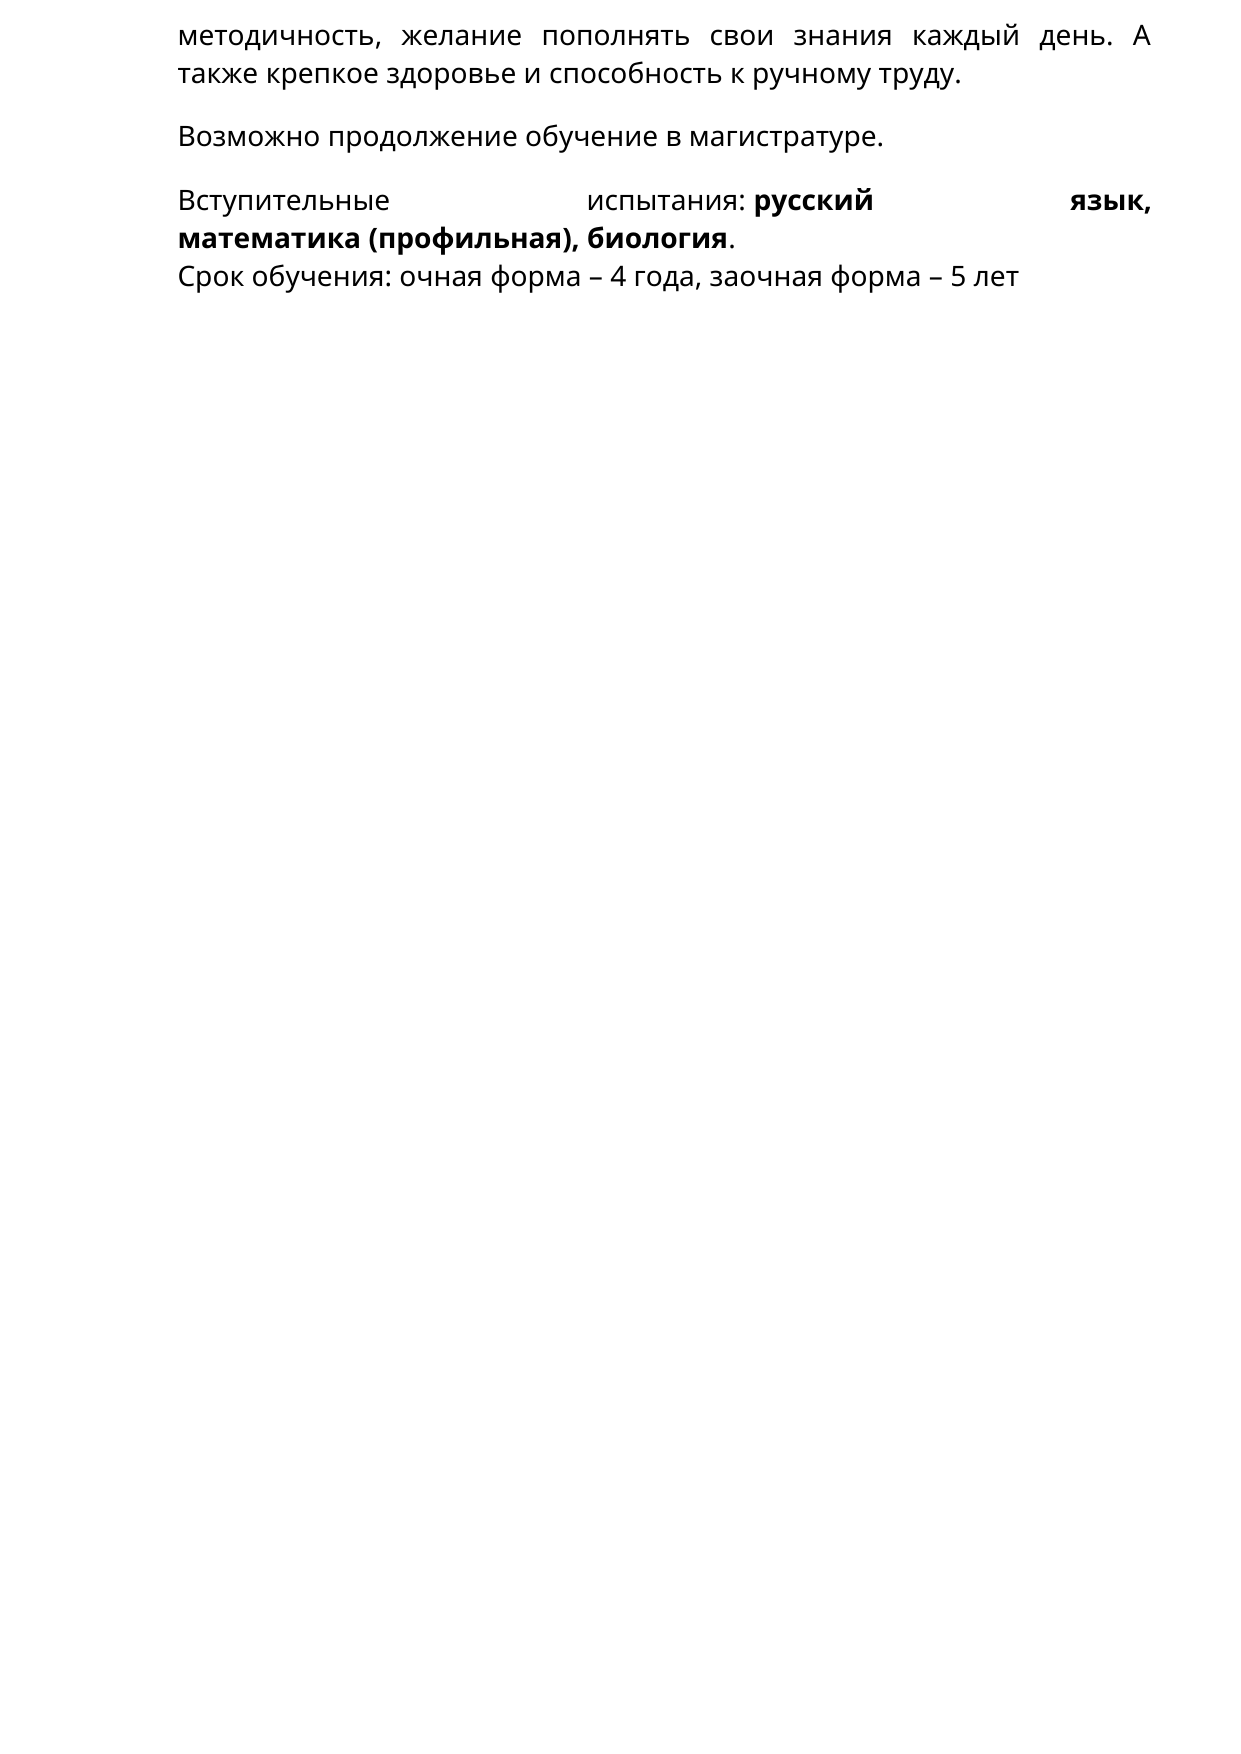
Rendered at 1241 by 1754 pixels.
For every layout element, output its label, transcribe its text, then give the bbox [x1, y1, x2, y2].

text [177, 15, 1152, 91]
text Вступительные испытания: русский язык, математика (профильная), биология. [177, 180, 1152, 256]
text Возможно продолжение обучение в магистратуре. [177, 116, 1152, 155]
text Срок обучения: очная форма – 4 года, заочная форма – 5 лет [177, 256, 1152, 295]
